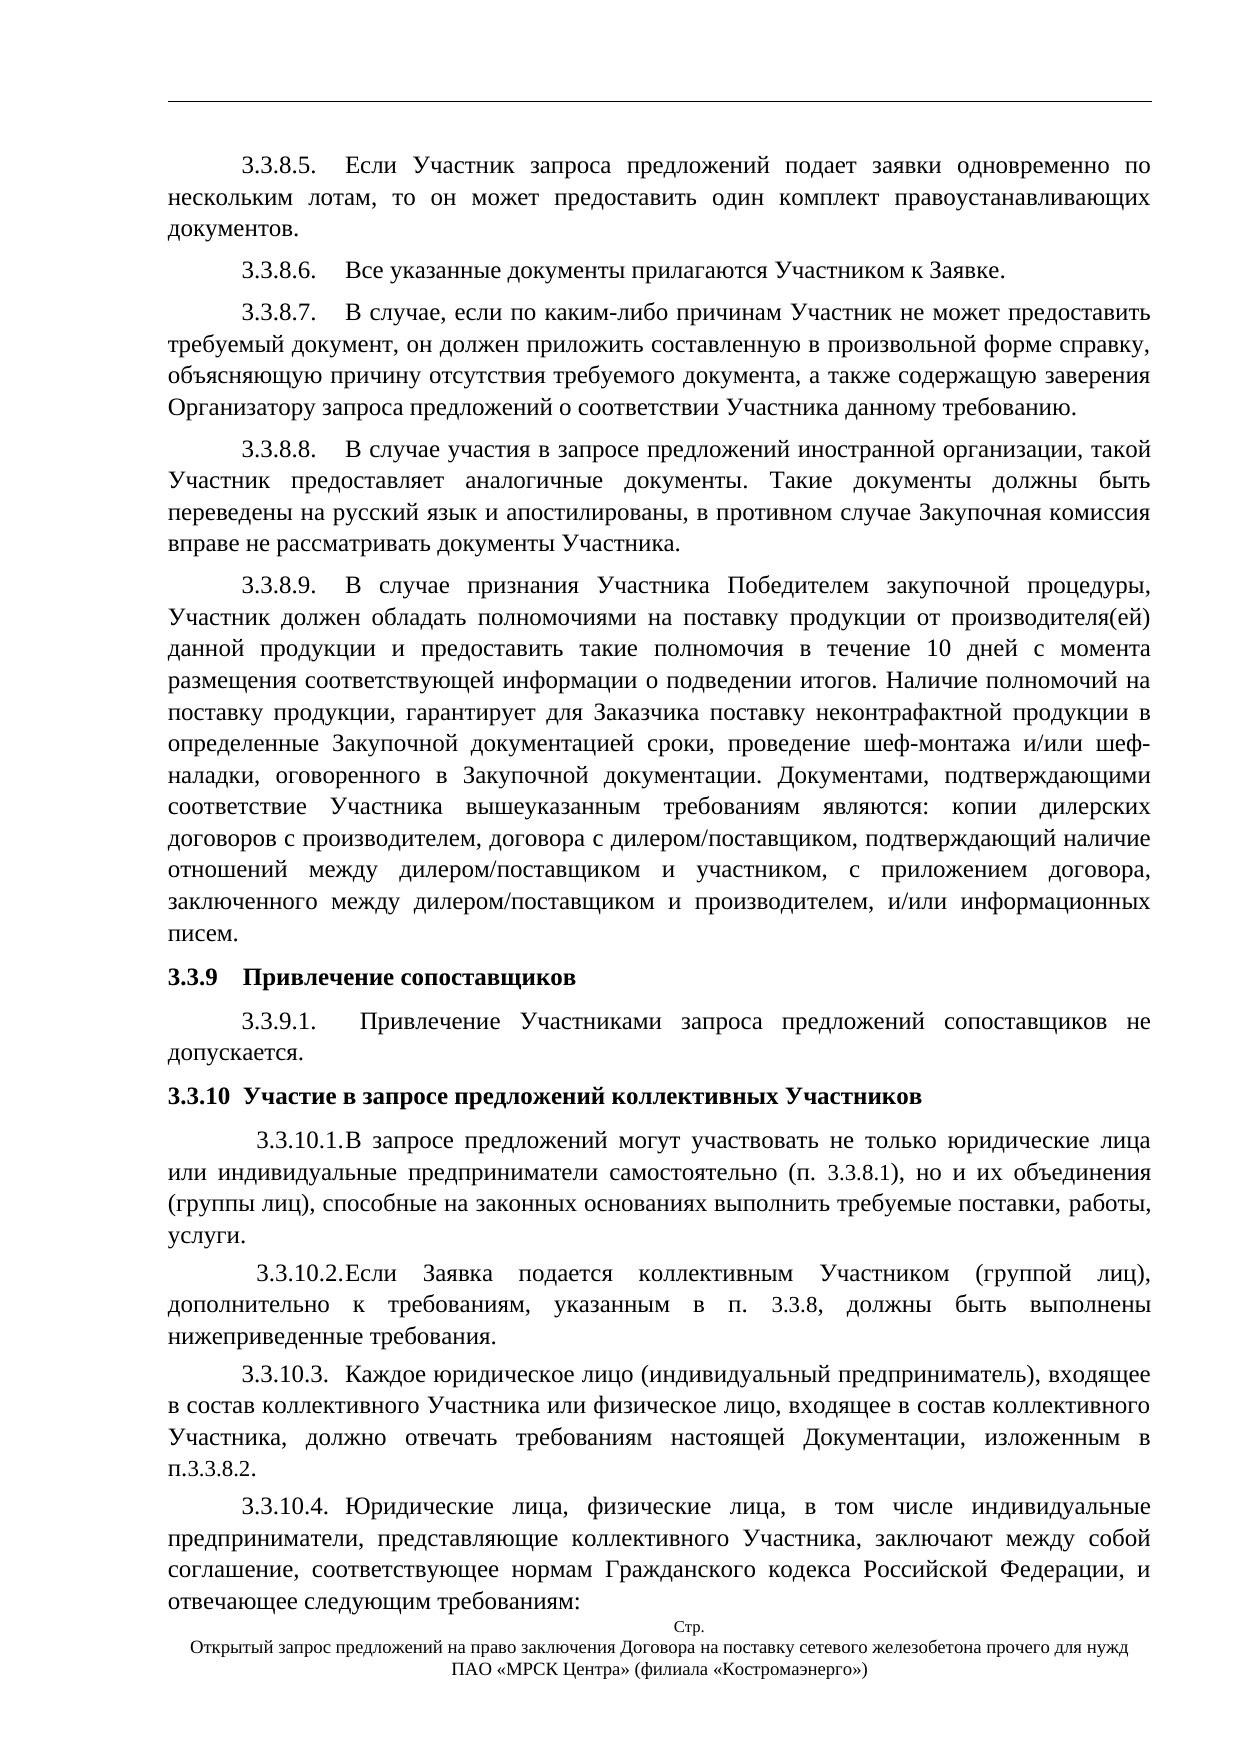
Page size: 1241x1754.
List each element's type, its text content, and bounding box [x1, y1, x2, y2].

list Каждое юридическое лицо (индивидуальный предприниматель), входящее в состав коллективного Участника или физическое лицо, входящее в состав коллективного Участника, должно отвечать требованиям настоящей Документации, изложенным в п.3.3.8.2. [168, 1359, 1152, 1482]
list Все указанные документы прилагаются Участником к Заявке. [168, 255, 1152, 284]
list В случае, если по каким-либо причинам Участник не может предоставить требуемый документ, он должен приложить составленную в произвольной форме справку, объясняющую причину отсутствия требуемого документа, а также содержащую заверения Организатору запроса предложений о соответствии Участника данному требованию. [168, 297, 1152, 421]
list В случае признания Участника Победителем закупочной процедуры, Участник должен обладать полномочиями на поставку продукции от производителя(ей) данной продукции и предоставить такие полномочия в течение 10 дней с момента размещения соответствующей информации о подведении итогов. Наличие полномочий на поставку продукции, гарантирует для Заказчика поставку неконтрафактной продукции в определенные Закупочной документацией сроки, проведение шеф-монтажа и/или шеф-наладки, оговоренного в Закупочной документации. Документами, подтверждающими соответствие Участника вышеуказанным требованиям являются: копии дилерских договоров с производителем, договора с дилером/поставщиком, подтверждающий наличие отношений между дилером/поставщиком и участником, с приложением договора, заключенного между дилером/поставщиком и производителем, и/или информационных писем. [168, 570, 1152, 946]
list Если Заявка подается коллективным Участником (группой лиц), дополнительно к требованиям, указанным в п. 3.3.8, должны быть выполнены нижеприведенные требования. [168, 1258, 1152, 1350]
list В запросе предложений могут участвовать не только юридические лица или индивидуальные предприниматели самостоятельно (п. 3.3.8.1), но и их объединения (группы лиц), способные на законных основаниях выполнить требуемые поставки, работы, услуги. [168, 1125, 1152, 1249]
subtitle Привлечение сопоставщиков [168, 962, 1152, 990]
list Привлечение Участниками запроса предложений сопоставщиков не допускается. [168, 1006, 1152, 1066]
list Если Участник запроса предложений подает заявки одновременно по нескольким лотам, то он может предоставить один комплект правоустанавливающих документов. [168, 150, 1152, 242]
list В случае участия в запросе предложений иностранной организации, такой Участник предоставляет аналогичные документы. Такие документы должны быть переведены на русский язык и апостилированы, в противном случае Закупочная комиссия вправе не рассматривать документы Участника. [168, 434, 1152, 557]
subtitle Участие в запросе предложений коллективных Участников [168, 1081, 1152, 1110]
list Юридические лица, физические лица, в том числе индивидуальные предприниматели, представляющие коллективного Участника, заключают между собой соглашение, соответствующее нормам Гражданского кодекса Российской Федерации, и отвечающее следующим требованиям: [168, 1491, 1152, 1615]
